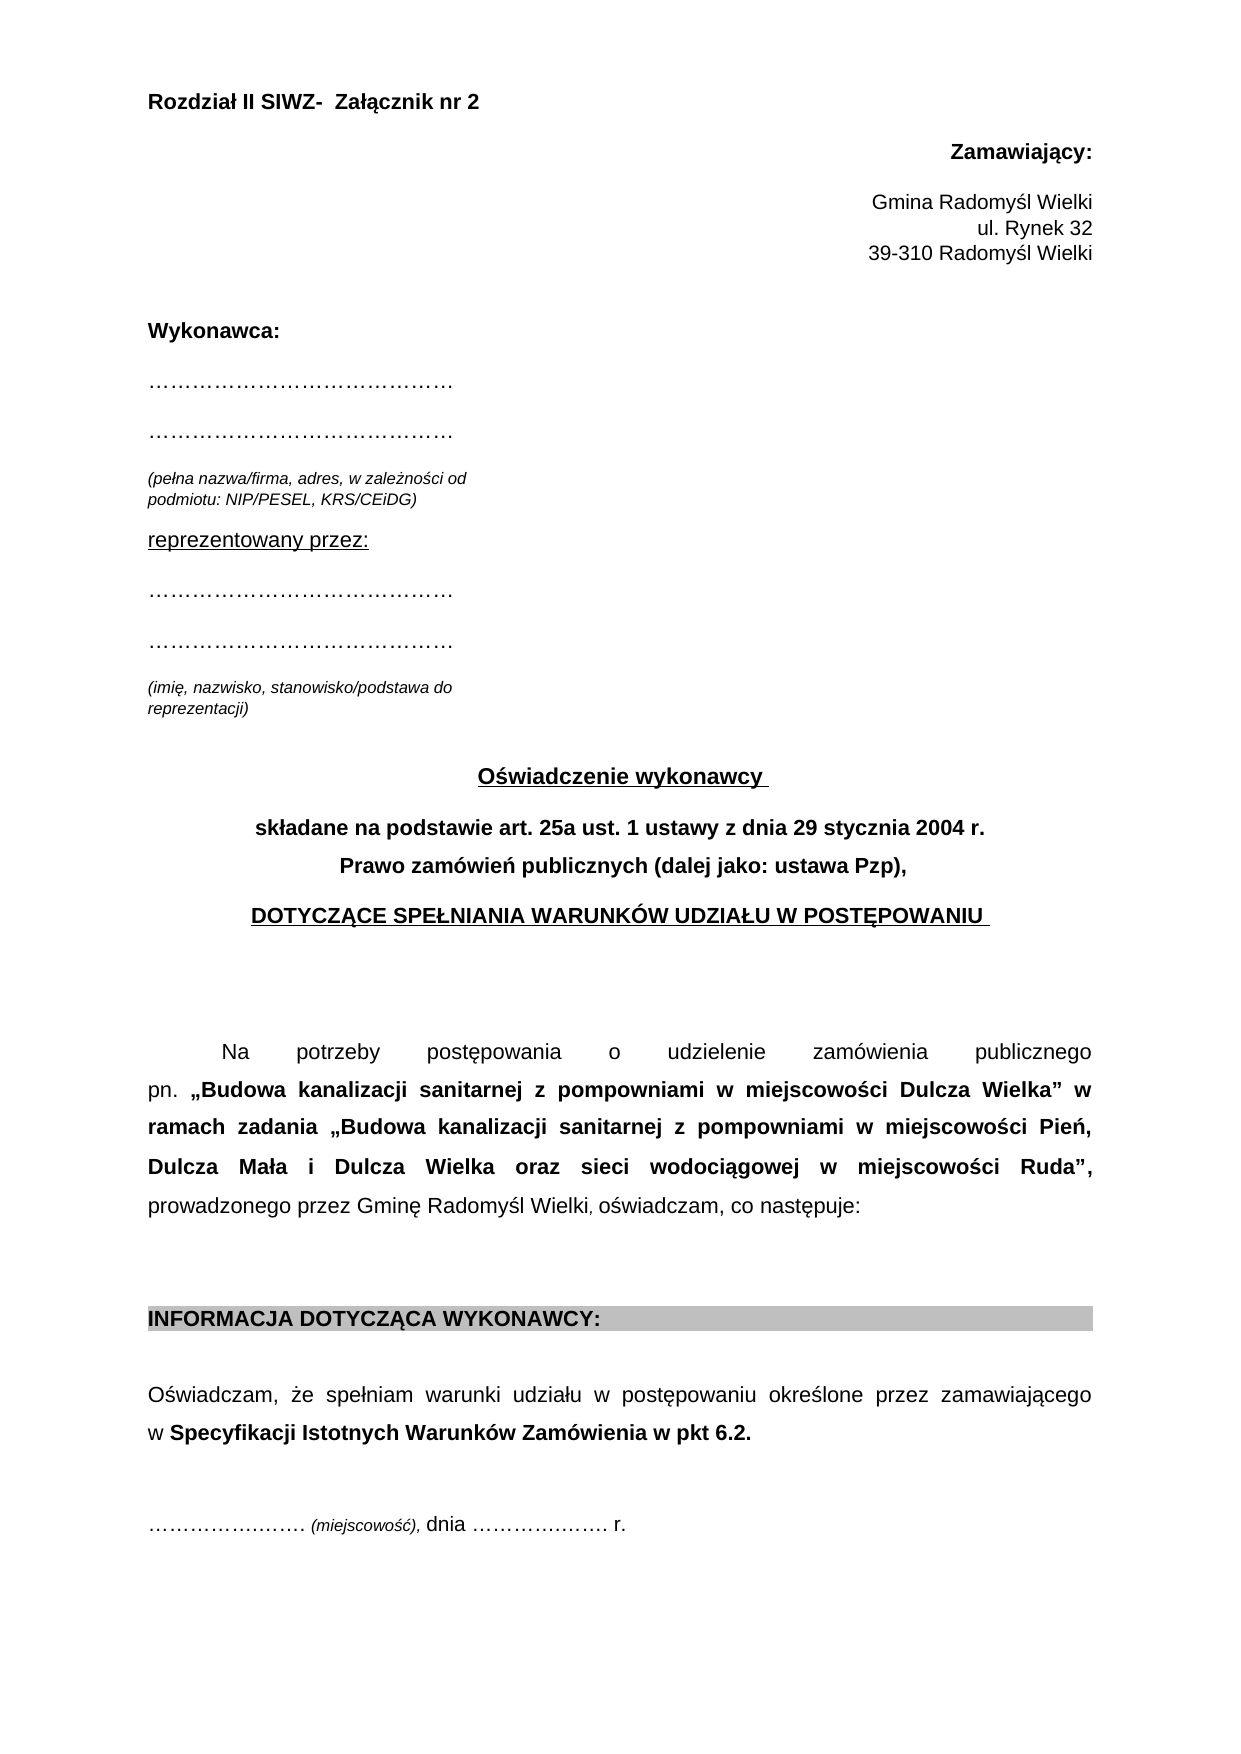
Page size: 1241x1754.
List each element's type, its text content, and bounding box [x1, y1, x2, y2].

text Gmina Radomyśl Wielki [148, 189, 1093, 213]
text Zamawiający: [694, 139, 1093, 164]
text (pełna nazwa/firma, adres, w zależności od podmiotu: NIP/PESEL, KRS/CEiDG) [148, 469, 472, 508]
text ………………………………………………………………………… [148, 577, 472, 653]
text Prawo zamówień publicznych (dalej jako: ustawa Pzp), [148, 853, 1093, 878]
text Oświadczenie wykonawcy [148, 763, 1093, 789]
text ………………………………………………………………………… [148, 368, 472, 443]
text składane na podstawie art. 25a ust. 1 ustawy z dnia 29 stycznia 2004 r. [148, 815, 1093, 840]
text (imię, nazwisko, stanowisko/podstawa do reprezentacji) [148, 678, 472, 718]
text DOTYCZĄCE SPEŁNIANIA WARUNKÓW UDZIAŁU W POSTĘPOWANIU [148, 903, 1093, 970]
text …………….……. (miejscowość), dnia ………….……. r. [148, 1512, 1093, 1536]
text Oświadczam, że spełniam warunki udziału w postępowaniu określone przez zamawiającego w Specyfikacji Istotnych Warunków Zamówienia w pkt 6.2. [148, 1382, 1093, 1445]
text 39-310 Radomyśl Wielki [148, 241, 1093, 265]
text Na potrzeby postępowania o udzielenie zamówienia publicznego pn. „Budowa kanalizacji sanitarnej z pompowniami w miejscowości Dulcza Wielka” w ramach zadania „Budowa kanalizacji sanitarnej z pompowniami w miejscowości Pień, Dulcza Mała i Dulcza Wielka oraz sieci wodociągowej w miejscowości Ruda”, prowadzonego przez Gminę Radomyśl Wielki, oświadczam, co następuje: [148, 1039, 1093, 1218]
text ul. Rynek 32 [148, 215, 1093, 239]
text Rozdział II SIWZ- Załącznik nr 2 [148, 89, 1093, 114]
text INFORMACJA DOTYCZĄCA WYKONAWCY: [148, 1306, 1093, 1331]
text reprezentowany przez: [148, 527, 1093, 552]
text Wykonawca: [148, 317, 1093, 343]
